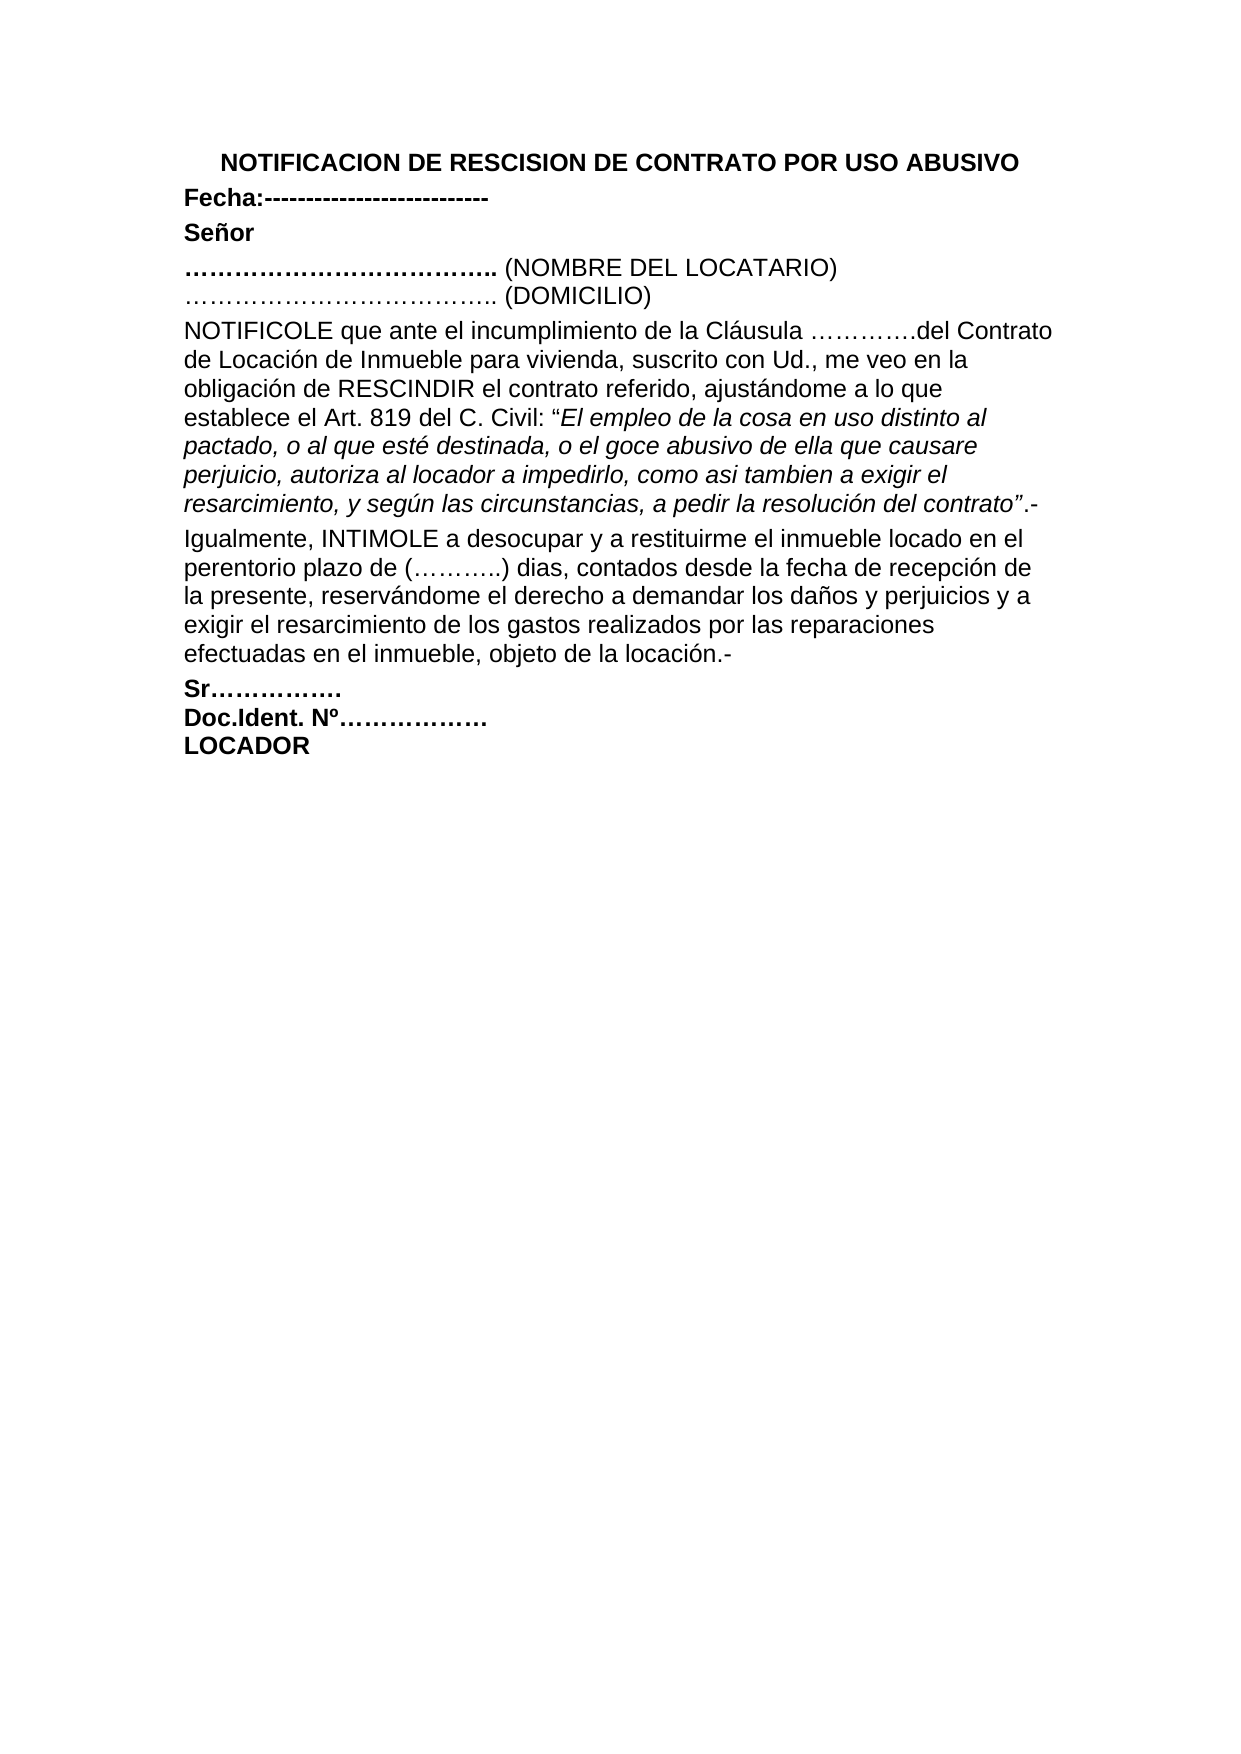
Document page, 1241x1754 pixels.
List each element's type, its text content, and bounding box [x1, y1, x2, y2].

table_cell Fecha:--------------------------- Señor ……………………………….. (NOMBRE DEL LOCATARIO) ……………………………….. (DOMICILIO) NOTIFICOLE que ante el incumplimiento de la Cláusula ………….del Contrato de Locación de Inmueble para vivienda, suscrito con Ud., me veo en la obligación de RESCINDIR el contrato referido, ajustándome a lo que establece el Art. 819 del C. Civil: “El empleo de la cosa en uso distinto al pactado, o al que esté destinada, o el goce abusivo de ella que causare perjuicio, autoriza al locador a impedirlo, como asi tambien a exigir el resarcimiento, y según las circunstancias, a pedir la resolución del contrato”.- Igualmente, INTIMOLE a desocupar y a restituirme el inmueble locado en el perentorio plazo de (………..) dias, contados desde la fecha de recepción de la presente, reservándome el derecho a demandar los daños y perjuicios y a exigir el resarcimiento de los gastos realizados por las reparaciones efectuadas en el inmueble, objeto de la locación.- Sr……………. Doc.Ident. Nº……………… LOCADOR [177, 183, 1063, 766]
table_header NOTIFICACION DE RESCISION DE CONTRATO POR USO ABUSIVO [177, 148, 1063, 183]
